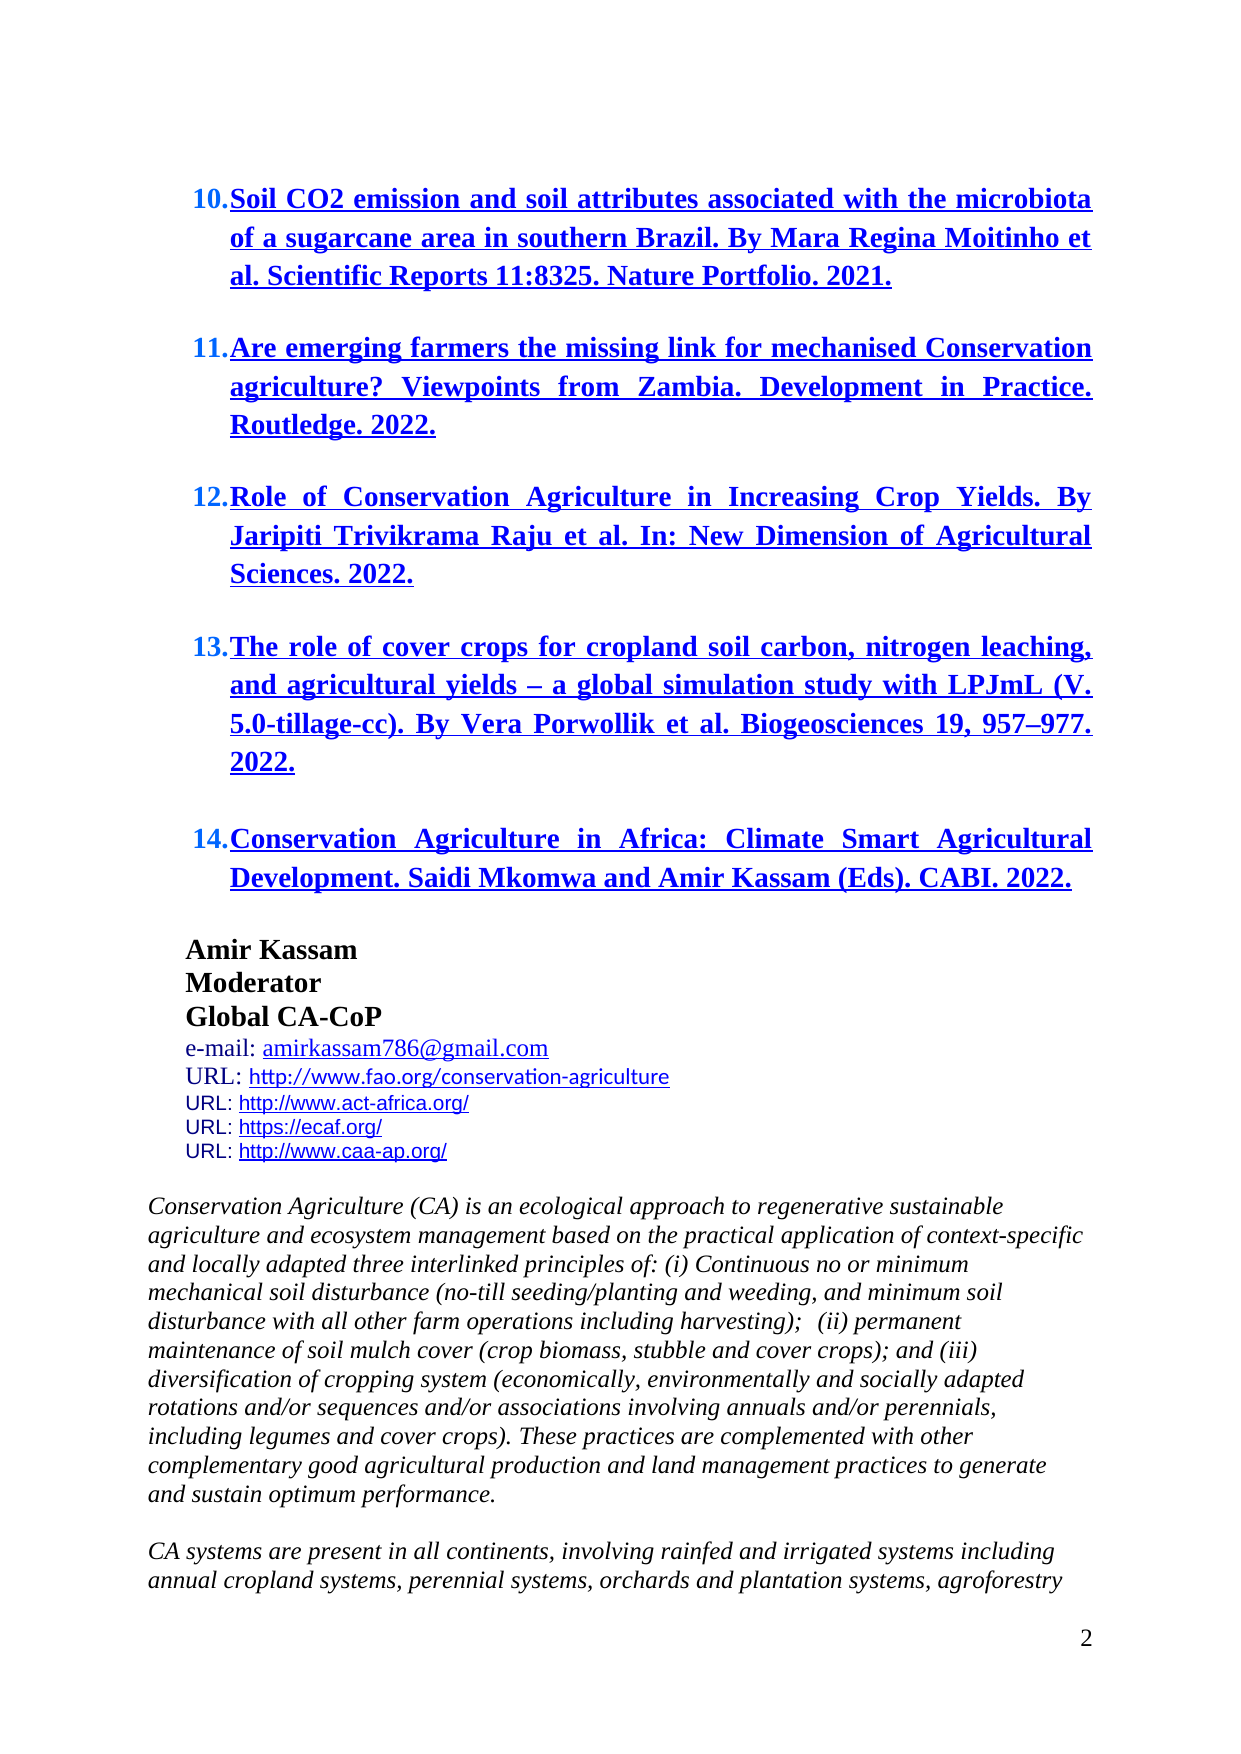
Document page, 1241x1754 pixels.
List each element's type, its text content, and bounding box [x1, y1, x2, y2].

text URL: http://www.fao.org/conservation-agriculture [148, 1061, 1092, 1091]
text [148, 1536, 1092, 1594]
list Soil CO2 emission and soil attributes associated with the microbiota of a sugarcane area in southern Brazil. By Mara Regina Moitinho et al. Scientific Reports 11:8325. Nature Portfolio. 2021. [192, 181, 1092, 292]
text Amir Kassam [185, 932, 1092, 966]
list Are emerging farmers the missing link for mechanised Conservation agriculture? Viewpoints from Zambia. Development in Practice. Routledge. 2022. [192, 330, 1092, 441]
text Conservation Agriculture (CA) is an ecological approach to regenerative sustainable agriculture and ecosystem management based on the practical application of context-specific and locally adapted three interlinked principles of: (i) Continuous no or minimum mechanical soil disturbance (no-till seeding/planting and weeding, and minimum soil disturbance with all other farm operations including harvesting); (ii) permanent maintenance of soil mulch cover (crop biomass, stubble and cover crops); and (iii) diversification of cropping system (economically, environmentally and socially adapted rotations and/or sequences and/or associations involving annuals and/or perennials, including legumes and cover crops). These practices are complemented with other complementary good agricultural production and land management practices to generate and sustain optimum performance. [148, 1191, 1092, 1507]
list Role of Conservation Agriculture in Increasing Crop Yields. By Jaripiti Trivikrama Raju et al. In: New Dimension of Agricultural Sciences. 2022. [192, 479, 1092, 590]
text e-mail: amirkassam786@gmail.com [148, 1033, 1092, 1061]
text URL: https://ecaf.org/ URL: http://www.caa-ap.org/ [185, 1114, 1092, 1162]
text Global CA-CoP [148, 999, 1092, 1033]
list The role of cover crops for cropland soil carbon, nitrogen leaching, and agricultural yields – a global simulation study with LPJmL (V. 5.0-tillage-cc). By Vera Porwollik et al. Biogeosciences 19, 957–977. 2022. [192, 629, 1092, 778]
text URL: http://www.act-africa.org/ [148, 1091, 1092, 1114]
text Moderator [148, 966, 1092, 999]
list Conservation Agriculture in Africa: Climate Smart Agricultural Development. Saidi Mkomwa and Amir Kassam (Eds). CABI. 2022. [192, 821, 1092, 893]
